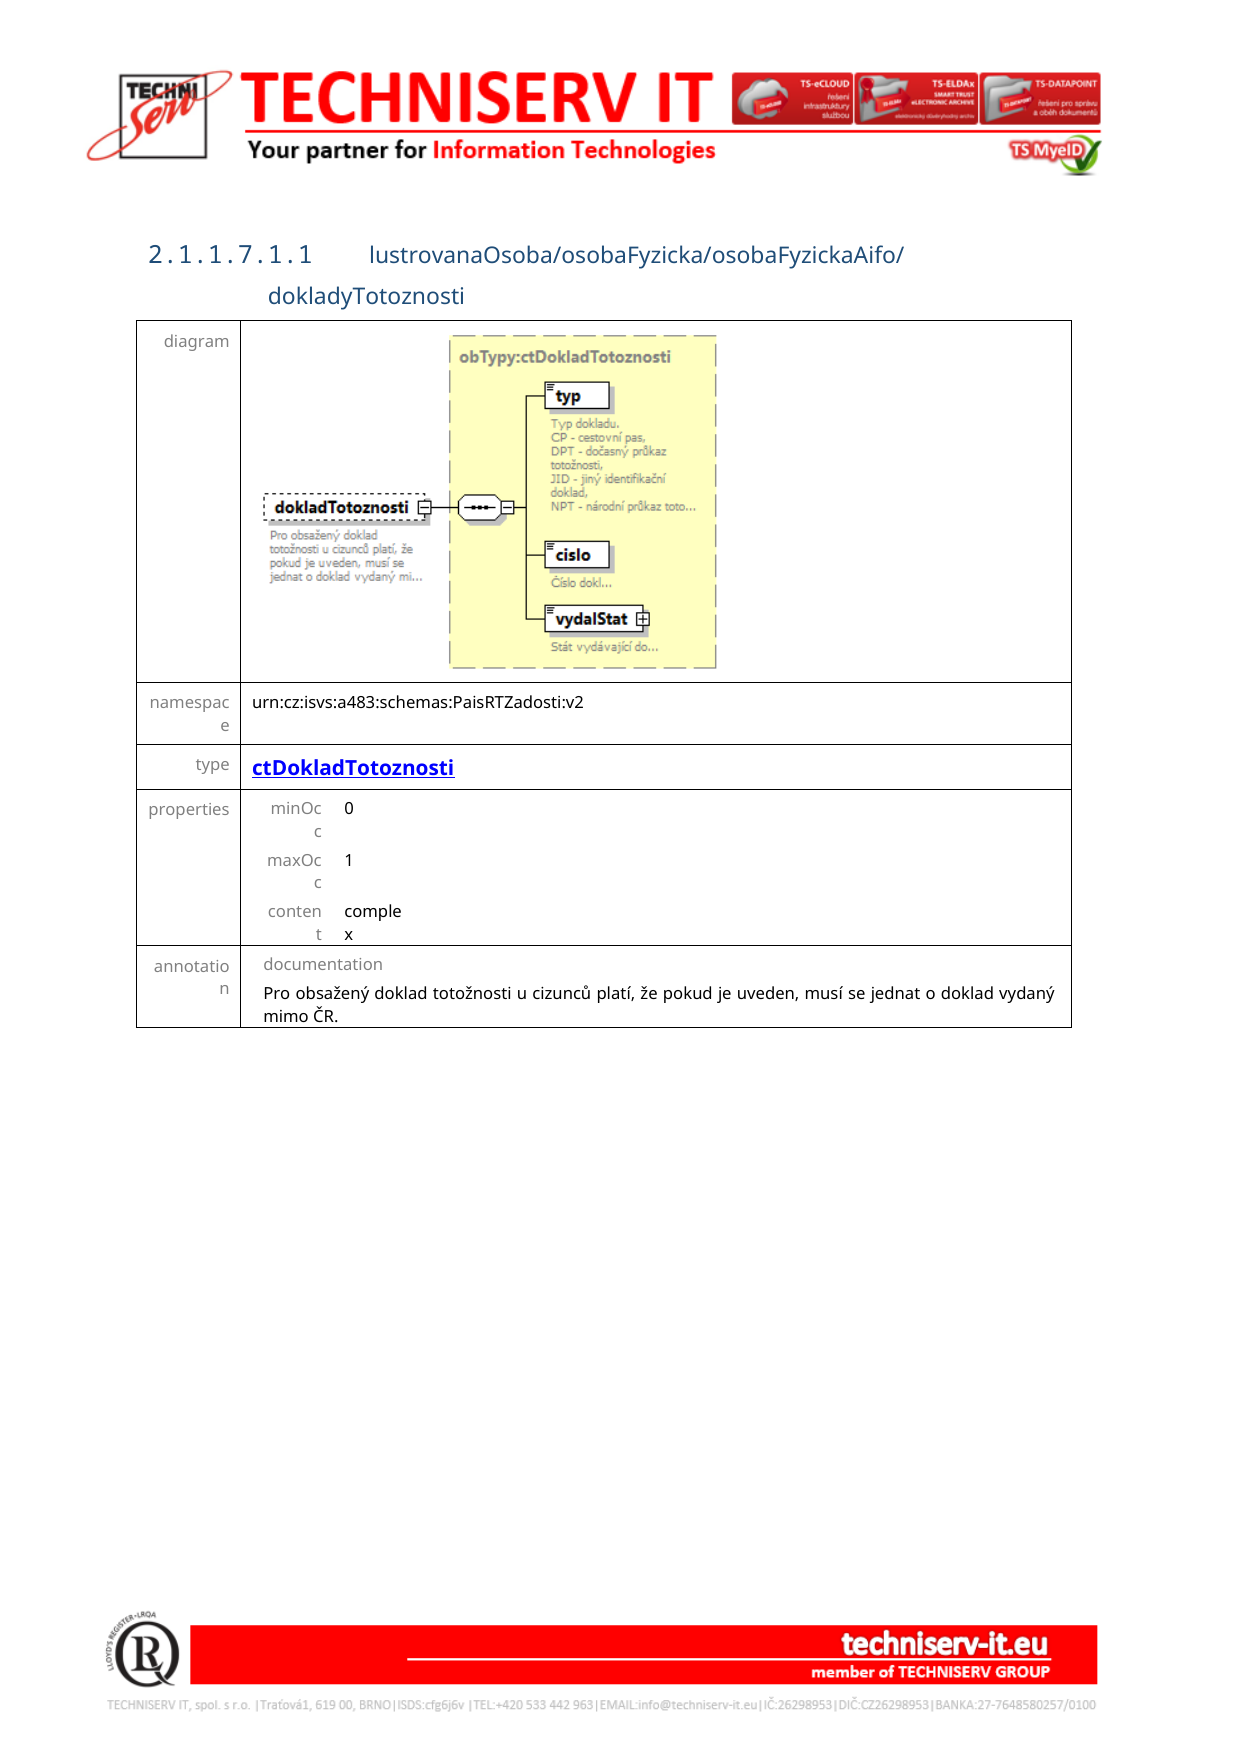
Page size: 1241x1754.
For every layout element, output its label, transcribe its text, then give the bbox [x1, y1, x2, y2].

table_cell namespace [137, 683, 240, 744]
table_cell annotation [137, 946, 240, 1027]
table_cell type [137, 745, 240, 789]
picture [251, 329, 729, 675]
picture [87, 1607, 1103, 1715]
table_cell [241, 946, 1071, 1027]
table_cell urn:cz:isvs:a483:schemas:PaisRTZadosti:v2 [241, 683, 1071, 744]
table_cell ctDokladTotoznosti [241, 745, 1071, 789]
table_header [241, 321, 1071, 682]
table_header diagram [137, 321, 240, 682]
table_cell properties [137, 790, 240, 945]
table_cell [241, 790, 1071, 945]
picture [79, 58, 1118, 185]
subtitle lustrovanaOsoba/osobaFyzicka/osobaFyzickaAifo/dokladyTotoznosti [148, 236, 1092, 311]
